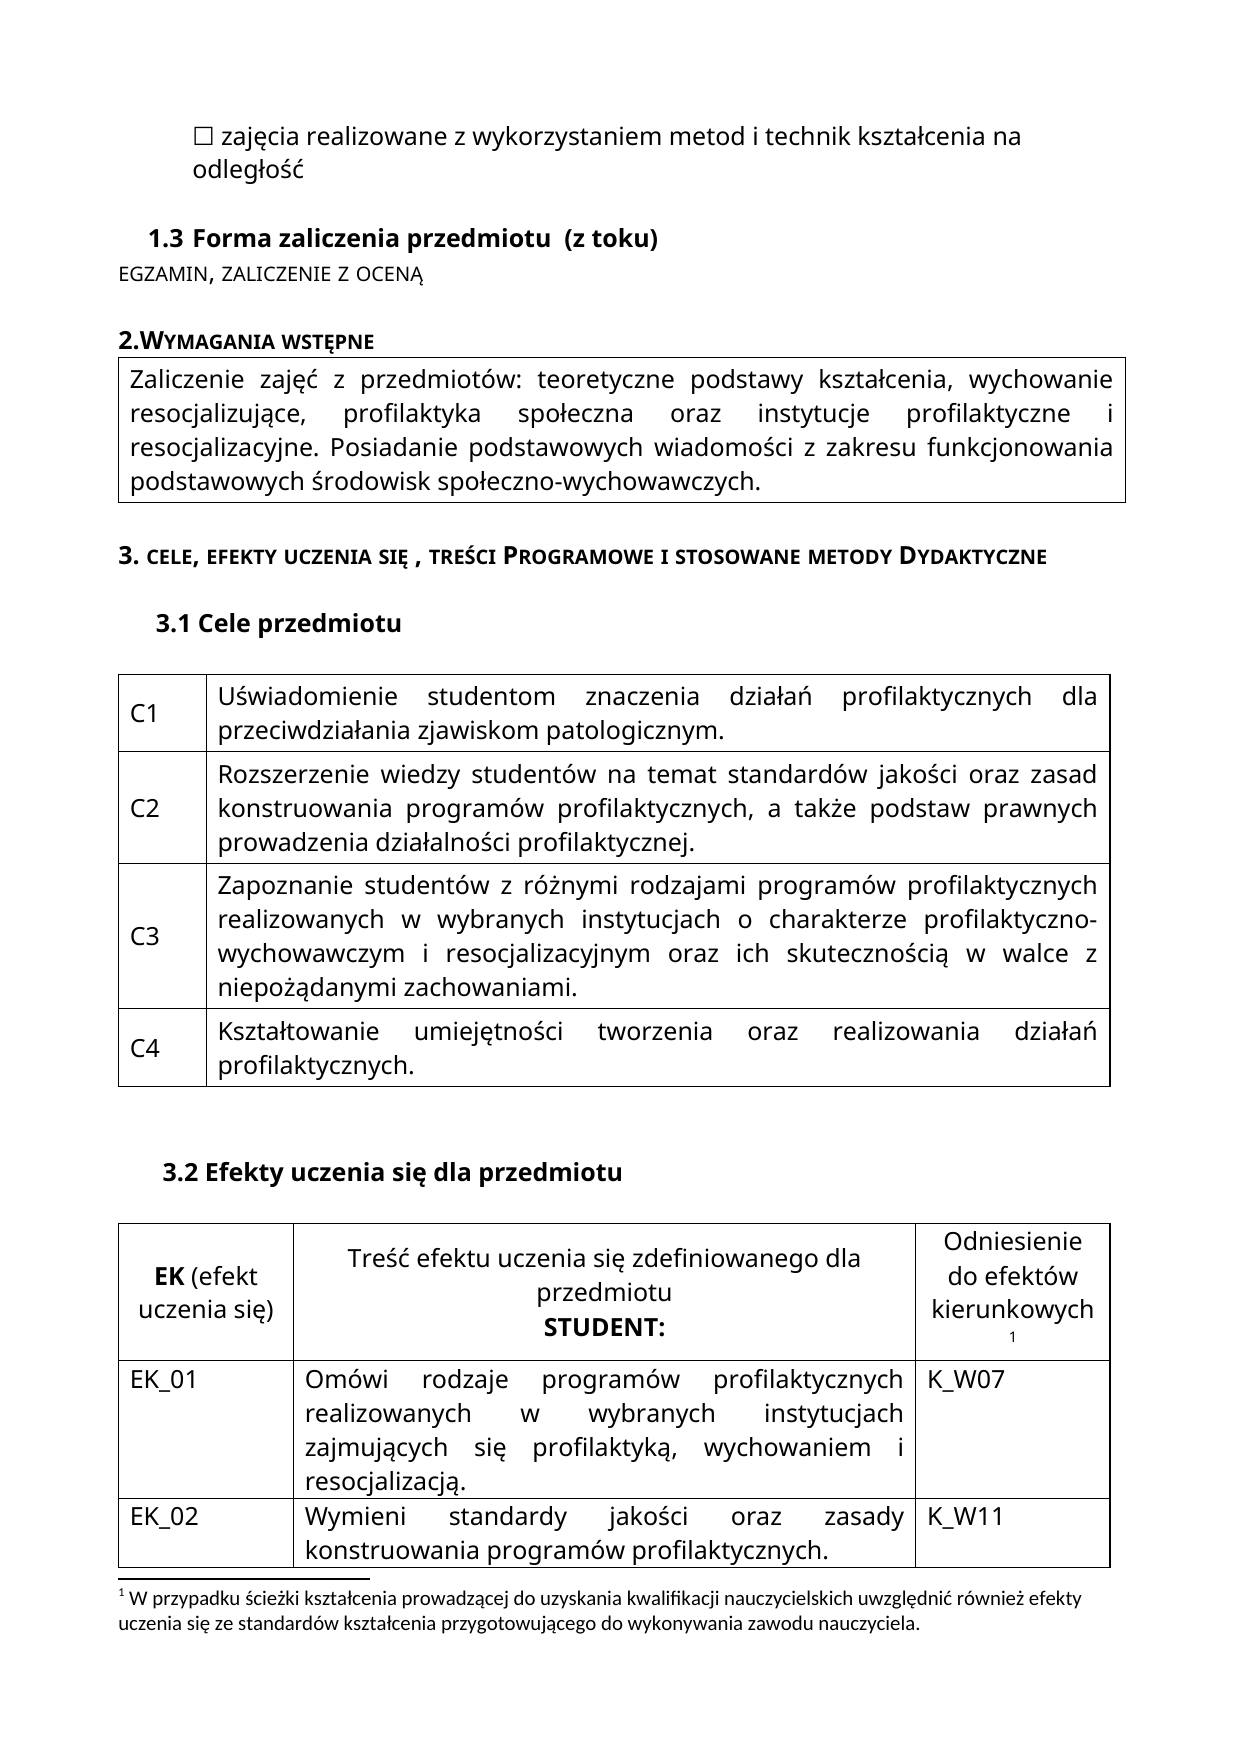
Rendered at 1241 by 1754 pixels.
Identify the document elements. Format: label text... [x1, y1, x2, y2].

table_cell C2 [119, 752, 206, 863]
text 3. cele, efekty uczenia się , treści Programowe i stosowane metody Dydaktyczne [118, 537, 1122, 571]
table_cell C3 [119, 864, 206, 1008]
text egzamin, zaliczenie z oceną [118, 254, 1122, 288]
table_cell C4 [119, 1009, 206, 1086]
table_cell EK_01 [119, 1361, 293, 1498]
table_cell Zapoznanie studentów z różnymi rodzajami programów profilaktycznych realizowanych w wybranych instytucjach o charakterze profilaktyczno-wychowawczym i resocjalizacyjnym oraz ich skutecznością w walce z niepożądanymi zachowaniami. [207, 864, 1109, 1008]
table_header Uświadomienie studentom znaczenia działań profilaktycznych dla przeciwdziałania zjawiskom patologicznym. [207, 675, 1109, 751]
table_cell K_W07 [916, 1361, 1109, 1498]
table_header Treść efektu uczenia się zdefiniowanego dla przedmiotu STUDENT: [294, 1224, 915, 1360]
table_header Odniesienie do efektów kierunkowych [916, 1224, 1109, 1360]
table_cell Rozszerzenie wiedzy studentów na temat standardów jakości oraz zasad konstruowania programów profilaktycznych, a także podstaw prawnych prowadzenia działalności profilaktycznej. [207, 752, 1109, 863]
text ☐ zajęcia realizowane z wykorzystaniem metod i technik kształcenia na odległość [192, 118, 1122, 186]
table_cell K_W11 [916, 1499, 1109, 1567]
table_header Zaliczenie zajęć z przedmiotów: teoretyczne podstawy kształcenia, wychowanie resocjalizujące, profilaktyka społeczna oraz instytucje profilaktyczne i resocjalizacyjne. Posiadanie podstawowych wiadomości z zakresu funkcjonowania podstawowych środowisk społeczno-wychowawczych. [119, 358, 1125, 502]
table_header C1 [119, 675, 206, 751]
table_cell Omówi rodzaje programów profilaktycznych realizowanych w wybranych instytucjach zajmujących się profilaktyką, wychowaniem i resocjalizacją. [294, 1361, 915, 1498]
table_cell EK_02 [119, 1499, 293, 1567]
text 3.2 Efekty uczenia się dla przedmiotu [162, 1155, 1122, 1189]
table_cell Kształtowanie umiejętności tworzenia oraz realizowania działań profilaktycznych. [207, 1009, 1109, 1086]
text 3.1 Cele przedmiotu [156, 605, 1122, 639]
table_cell Wymieni standardy jakości oraz zasady konstruowania programów profilaktycznych. [294, 1499, 915, 1567]
table_header EK (efekt uczenia się) [119, 1224, 293, 1360]
text 1.3 Forma zaliczenia przedmiotu (z toku) [148, 220, 1122, 254]
text 2.Wymagania wstępne [118, 322, 1122, 357]
